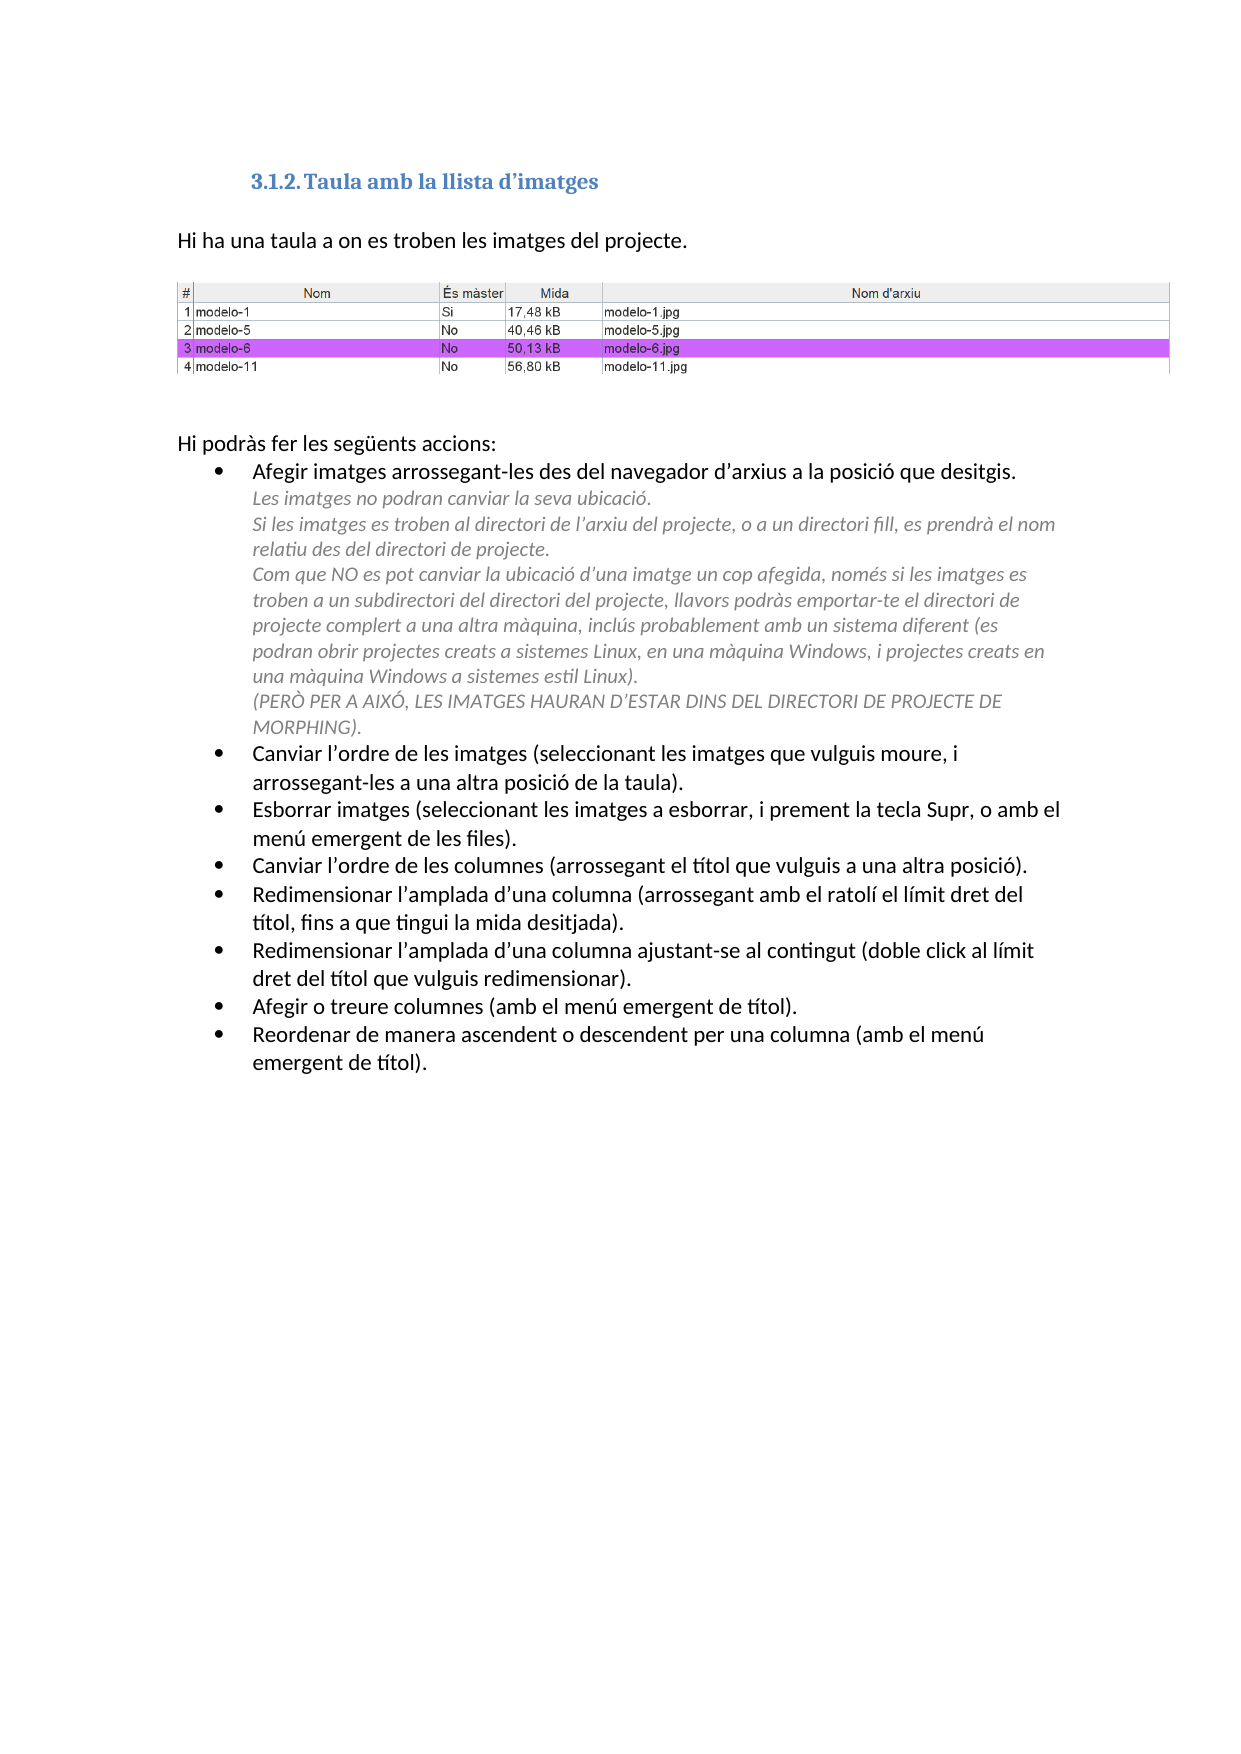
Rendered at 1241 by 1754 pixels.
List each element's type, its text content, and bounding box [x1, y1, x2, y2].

text Hi podràs fer les següents accions: [177, 429, 1063, 457]
list Afegir imatges arrossegant-les des del navegador d’arxius a la posició que desitgis. [215, 457, 1063, 485]
list Afegir o treure columnes (amb el menú emergent de títol). [215, 992, 1063, 1020]
subtitle Taula amb la llista d’imatges [251, 168, 1063, 195]
list Canviar l’ordre de les columnes (arrossegant el títol que vulguis a una altra posició). [215, 852, 1063, 880]
text Hi ha una taula a on es troben les imatges del projecte. [177, 227, 1063, 255]
text (PERÒ PER A AIXÓ, LES IMATGES HAURAN D’ESTAR DINS DEL DIRECTORI DE PROJECTE DE MORPHING). [252, 689, 1063, 739]
text Les imatges no podran canviar la seva ubicació. [252, 485, 1063, 511]
text Si les imatges es troben al directori de l’arxiu del projecte, o a un directori fill, es prendrà el nom relatiu des del directori de projecte. [252, 511, 1063, 562]
list Redimensionar l’amplada d’una columna ajustant-se al contingut (doble click al límit dret del títol que vulguis redimensionar). [215, 936, 1063, 992]
list Canviar l’ordre de les imatges (seleccionant les imatges que vulguis moure, i arrossegant-les a una altra posició de la taula). [215, 739, 1063, 796]
list Esborrar imatges (seleccionant les imatges a esborrar, i prement la tecla Supr, o amb el menú emergent de les files). [215, 796, 1063, 852]
picture [177, 282, 1170, 374]
text Com que NO es pot canviar la ubicació d’una imatge un cop afegida, només si les imatges es troben a un subdirectori del directori del projecte, llavors podràs emportar-te el directori de projecte complert a una altra màquina, inclús probablement amb un sistema diferent (es podran obrir projectes creats a sistemes Linux, en una màquina Windows, i projectes creats en una màquina Windows a sistemes estil Linux). [252, 562, 1063, 689]
list Reordenar de manera ascendent o descendent per una columna (amb el menú emergent de títol). [215, 1020, 1063, 1076]
list Redimensionar l’amplada d’una columna (arrossegant amb el ratolí el límit dret del títol, fins a que tingui la mida desitjada). [215, 880, 1063, 936]
